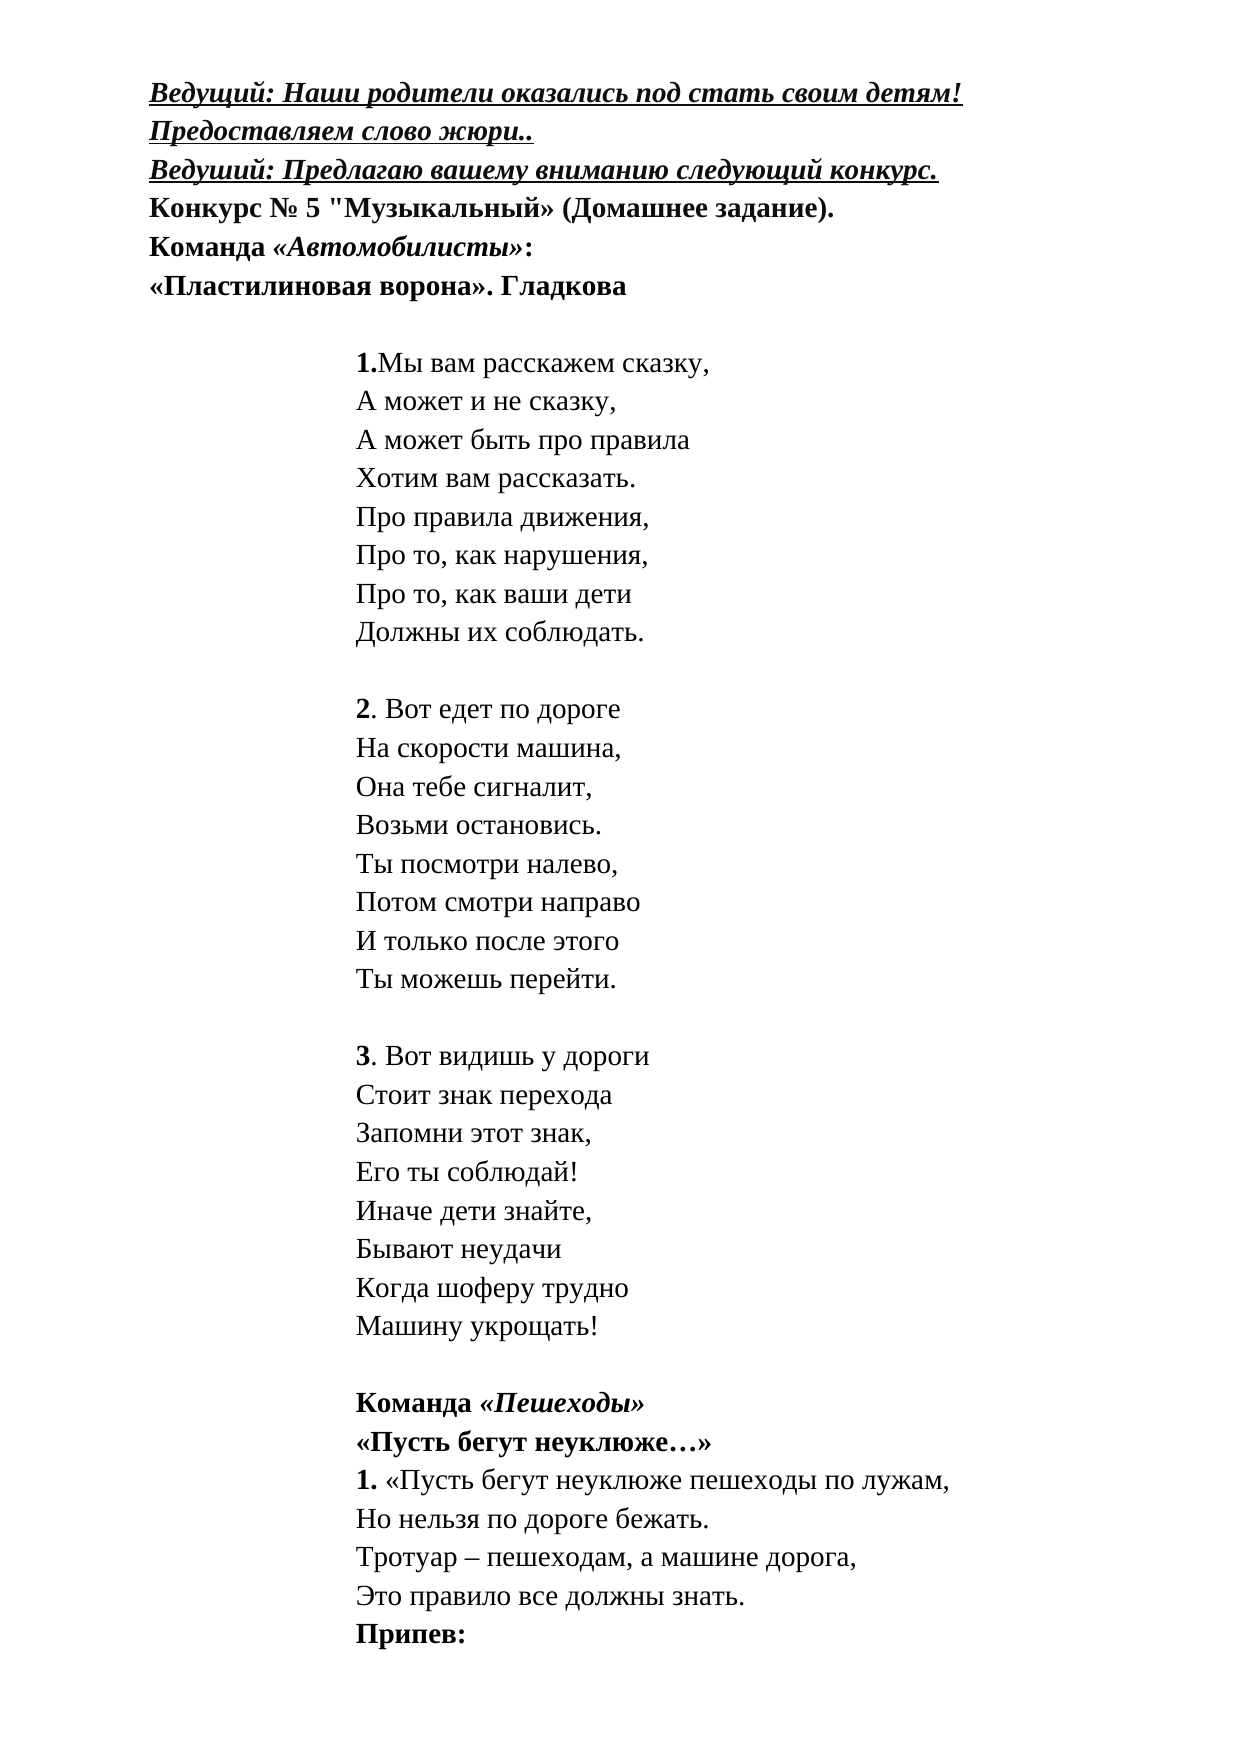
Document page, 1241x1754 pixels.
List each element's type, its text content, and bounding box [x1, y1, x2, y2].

text Его ты соблюдай! [75, 1154, 1165, 1188]
text А может быть про правила [75, 422, 1165, 455]
text Команда «Пешеходы» [75, 1385, 1165, 1419]
text Она тебе сигналит, [75, 769, 1165, 802]
text Но нельзя по дороге бежать. [75, 1501, 1165, 1534]
text Ты посмотри налево, [75, 846, 1165, 879]
text 1. «Пусть бегут неуклюже пешеходы по лужам, [75, 1462, 1165, 1496]
text 3. Вот видишь у дороги [75, 1038, 1165, 1072]
text Про то, как ваши дети [75, 576, 1165, 609]
text Бывают неудачи [75, 1231, 1165, 1265]
text Про то, как нарушения, [75, 537, 1165, 571]
text Запомни этот знак, [75, 1116, 1165, 1149]
text А может и не сказку, [75, 383, 1165, 417]
text Стоит знак перехода [75, 1077, 1165, 1111]
text Должны их соблюдать. [75, 614, 1165, 648]
text И только после этого [75, 923, 1165, 956]
text Это правило все должны знать. [75, 1578, 1165, 1612]
text 2. Вот едет по дороге [75, 692, 1165, 725]
text Команда «Автомобилисты»: [75, 229, 1165, 263]
text Потом смотри направо [75, 884, 1165, 918]
text Про правила движения, [75, 499, 1165, 532]
text Когда шоферу трудно [75, 1270, 1165, 1303]
text Машину укрощать! [75, 1308, 1165, 1342]
text Иначе дети знайте, [75, 1193, 1165, 1226]
text Хотим вам рассказать. [75, 460, 1165, 494]
text Ведущий: Наши родители оказались под стать своим детям! [75, 75, 1165, 108]
text Конкурс № 5 "Музыкальный» (Домашнее задание). [75, 191, 1165, 224]
text «Пусть бегут неуклюже…» [75, 1424, 1165, 1457]
text Предоставляем слово жюри.. [75, 113, 1165, 147]
text 1.Мы вам расскажем сказку, [75, 345, 1165, 378]
text «Пластилиновая ворона». Гладкова [75, 268, 1165, 301]
text Ты можешь перейти. [75, 961, 1165, 995]
text Возьми остановись. [75, 807, 1165, 841]
text Тротуар – пешеходам, а машине дорога, [75, 1539, 1165, 1573]
text На скорости машина, [75, 730, 1165, 764]
text Припев: [75, 1617, 1165, 1650]
text Ведуший: Предлагаю вашему вниманию следующий конкурс. [75, 152, 1165, 186]
